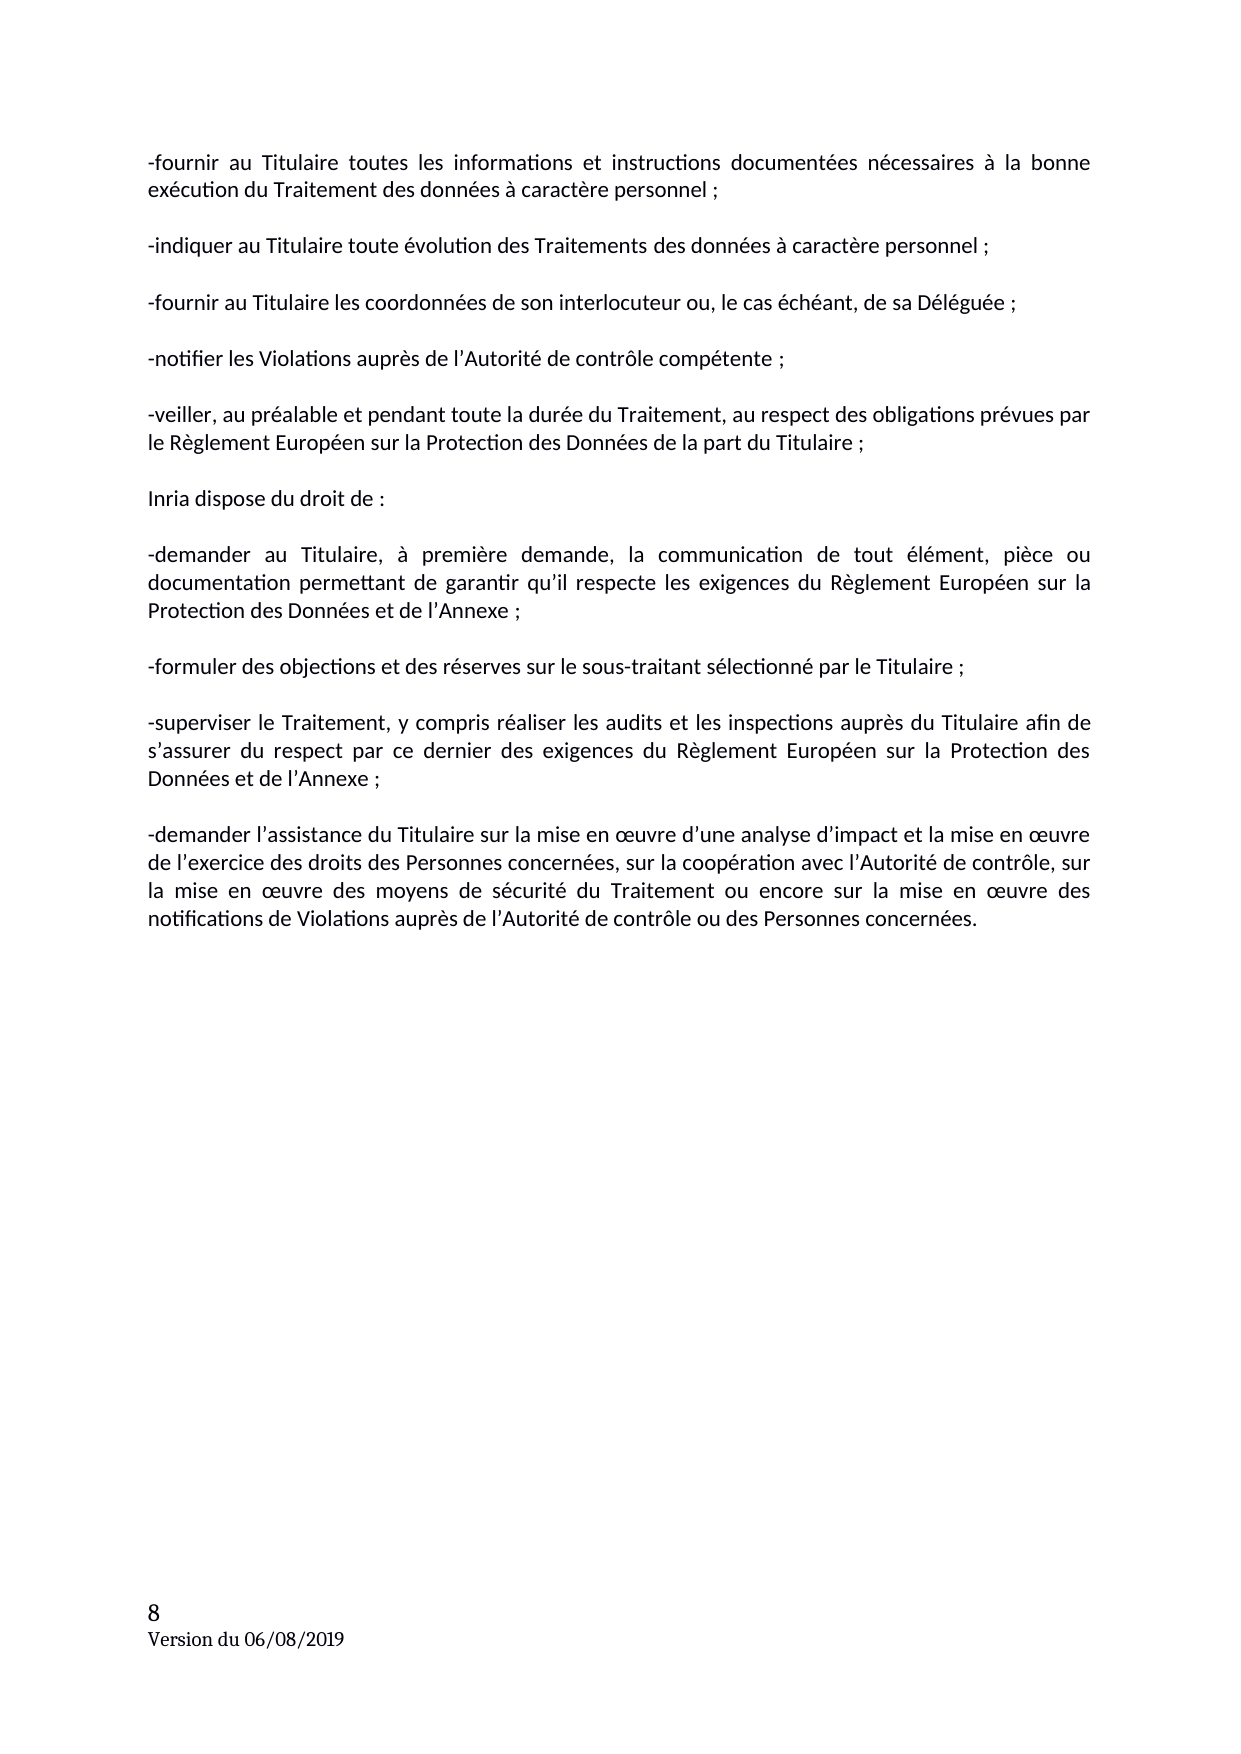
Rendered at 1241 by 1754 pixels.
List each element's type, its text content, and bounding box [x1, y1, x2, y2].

text -demander au Titulaire, à première demande, la communication de tout élément, pièce ou documentation permettant de garantir qu’il respecte les exigences du Règlement Européen sur la Protection des Données et de l’Annexe ; [148, 540, 1093, 624]
text -demander l’assistance du Titulaire sur la mise en œuvre d’une analyse d’impact et la mise en œuvre de l’exercice des droits des Personnes concernées, sur la coopération avec l’Autorité de contrôle, sur la mise en œuvre des moyens de sécurité du Traitement ou encore sur la mise en œuvre des notifications de Violations auprès de l’Autorité de contrôle ou des Personnes concernées. [148, 820, 1093, 932]
text -fournir au Titulaire les coordonnées de son interlocuteur ou, le cas échéant, de sa Déléguée ; [148, 288, 1093, 316]
text -notifier les Violations auprès de l’Autorité de contrôle compétente ; [148, 344, 1093, 372]
text -fournir au Titulaire toutes les informations et instructions documentées nécessaires à la bonne exécution du Traitement des données à caractère personnel ; [148, 148, 1093, 204]
text -veiller, au préalable et pendant toute la durée du Traitement, au respect des obligations prévues par le Règlement Européen sur la Protection des Données de la part du Titulaire ; [148, 400, 1093, 456]
text Inria dispose du droit de : [148, 484, 1093, 512]
text -formuler des objections et des réserves sur le sous-traitant sélectionné par le Titulaire ; [148, 652, 1093, 680]
text -superviser le Traitement, y compris réaliser les audits et les inspections auprès du Titulaire afin de s’assurer du respect par ce dernier des exigences du Règlement Européen sur la Protection des Données et de l’Annexe ; [148, 708, 1093, 792]
text -indiquer au Titulaire toute évolution des Traitements des données à caractère personnel ; [148, 232, 1093, 260]
